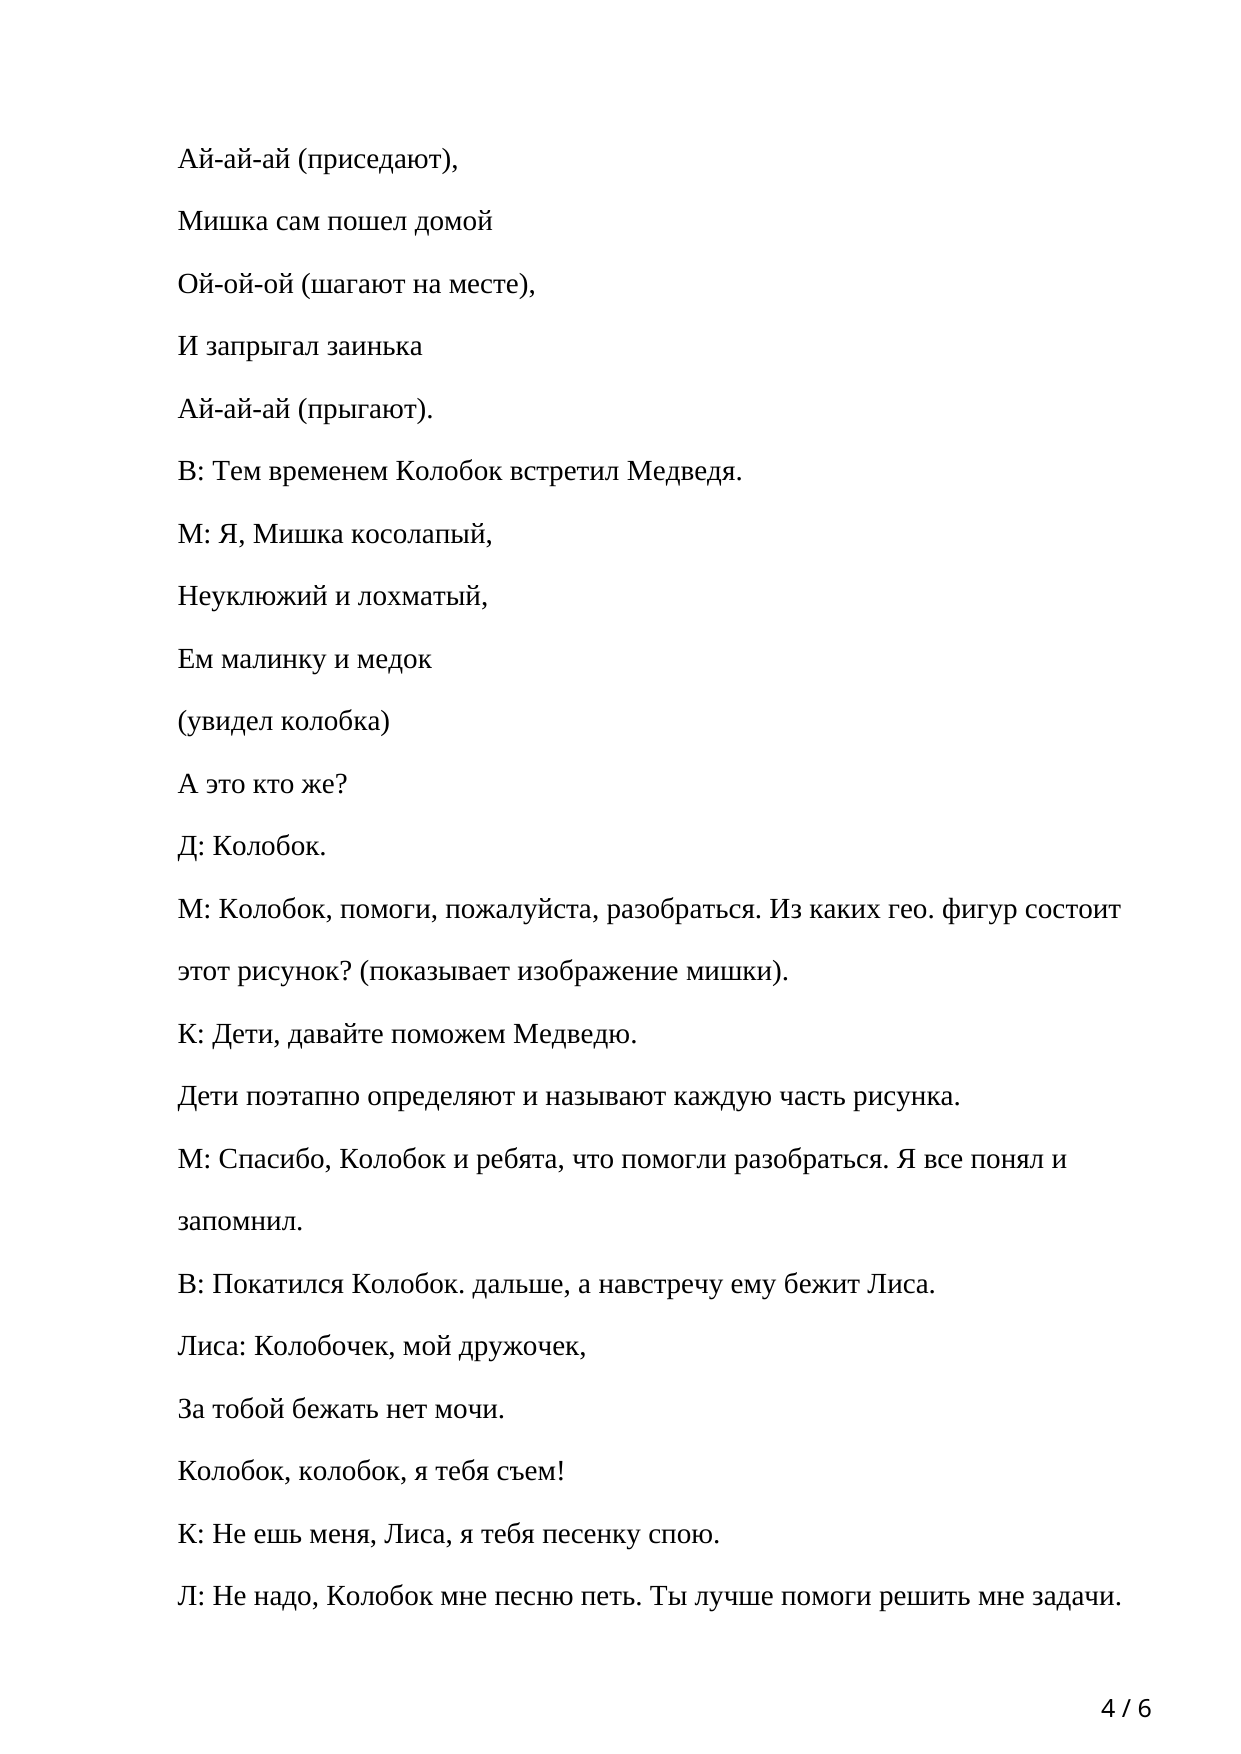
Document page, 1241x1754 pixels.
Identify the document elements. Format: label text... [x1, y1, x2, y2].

text Дети поэтапно определяют и называют каждую часть рисунка. [177, 1056, 1152, 1118]
text Колобок, колобок, я тебя съем! [177, 1431, 1152, 1493]
text Неуклюжий и лохматый, [177, 556, 1152, 618]
text К: Не ешь меня, Лиса, я тебя песенку спою. [177, 1493, 1152, 1556]
text Мишка сам пошел домой [177, 181, 1152, 243]
text М: Спасибо, Колобок и ребята, что помогли разобраться. Я все понял и запомнил. [177, 1118, 1152, 1243]
text Ем малинку и медок [177, 618, 1152, 681]
text (увидел колобка) [177, 681, 1152, 743]
text Ай-ай-ай (приседают), [177, 118, 1152, 181]
text М: Колобок, помоги, пожалуйста, разобраться. Из каких гео. фигур состоит этот рисунок? (показывает изображение мишки). [177, 868, 1152, 993]
text За тобой бежать нет мочи. [177, 1368, 1152, 1431]
text Д: Колобок. [177, 806, 1152, 868]
text Ай-ай-ай (прыгают). [177, 368, 1152, 431]
text Ой-ой-ой (шагают на месте), [177, 243, 1152, 306]
text В: Тем временем Колобок встретил Медведя. [177, 431, 1152, 493]
text К: Дети, давайте поможем Медведю. [177, 993, 1152, 1056]
text Лиса: Колобочек, мой дружочек, [177, 1306, 1152, 1368]
text В: Покатился Колобок. дальше, а навстречу ему бежит Лиса. [177, 1243, 1152, 1306]
text А это кто же? [177, 743, 1152, 806]
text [177, 1556, 1152, 1618]
text М: Я, Мишка косолапый, [177, 493, 1152, 556]
text И запрыгал заинька [177, 306, 1152, 368]
